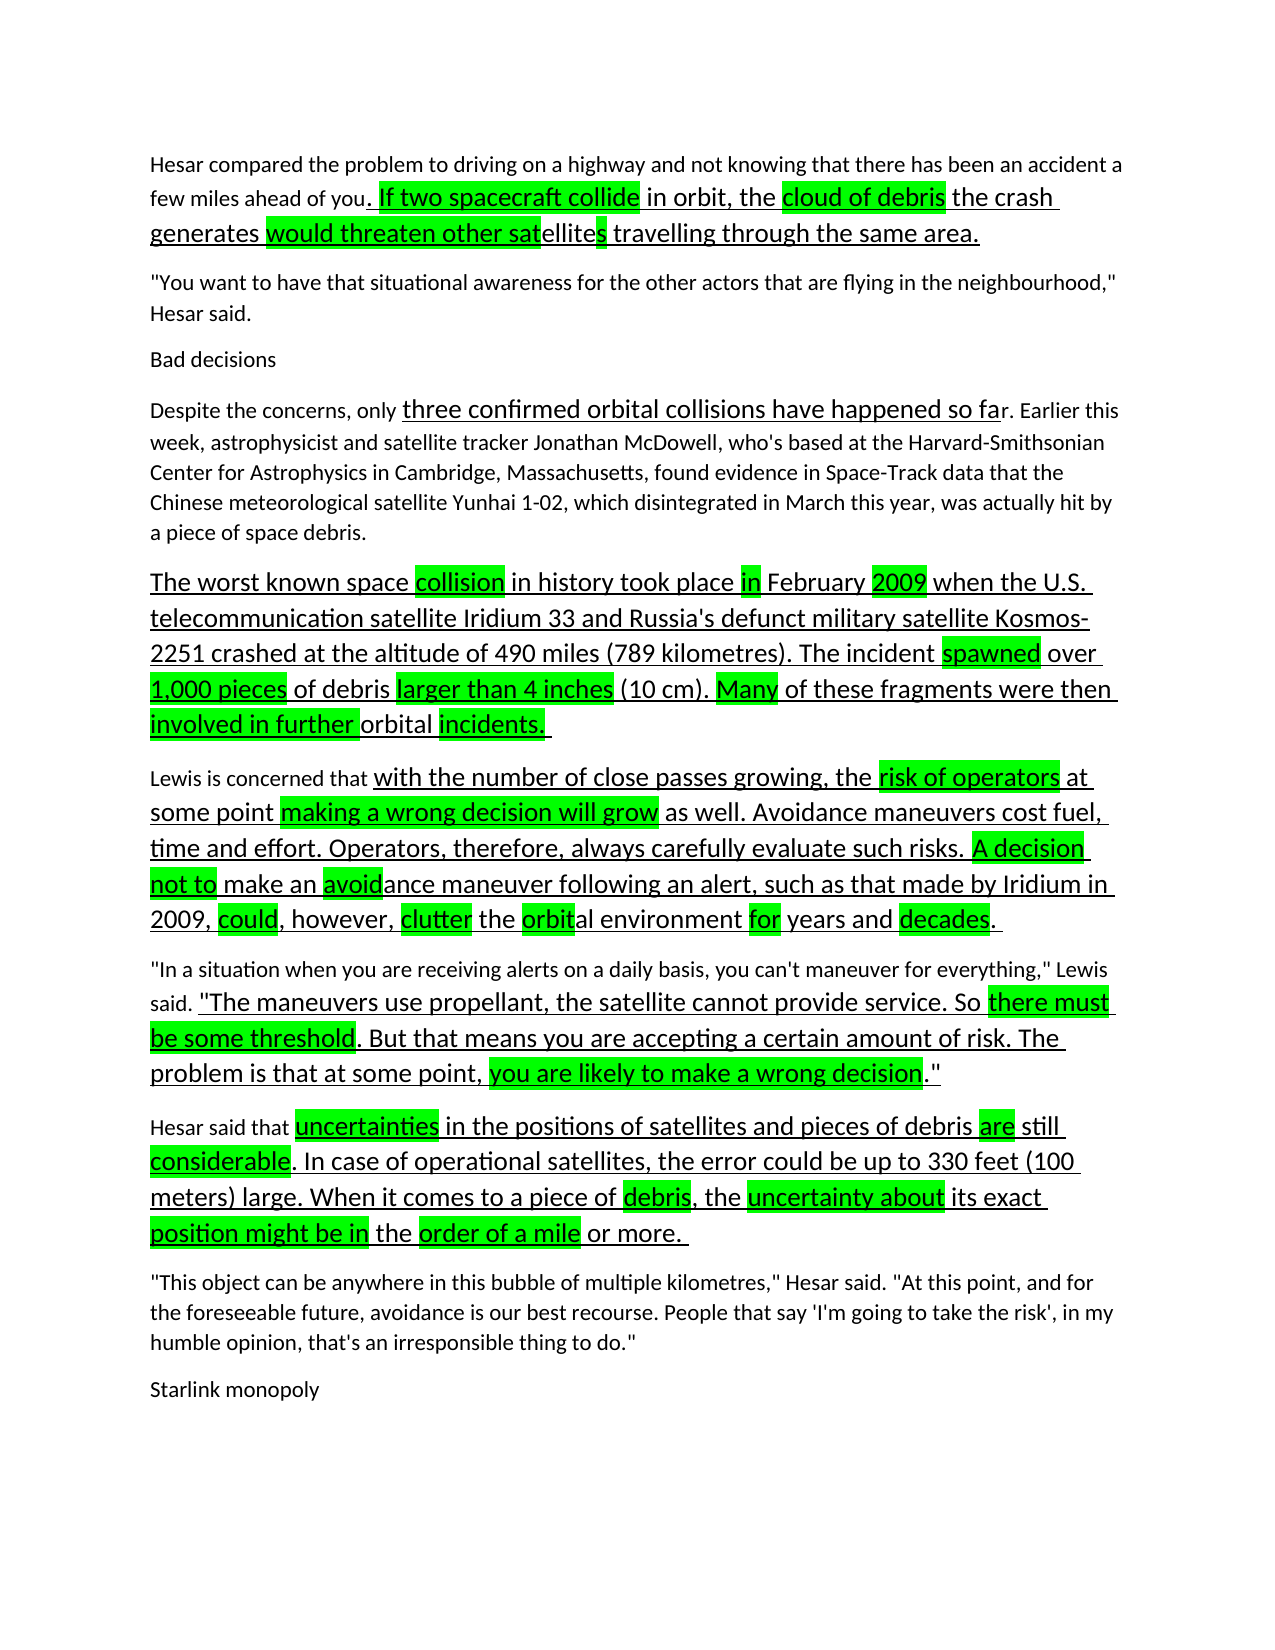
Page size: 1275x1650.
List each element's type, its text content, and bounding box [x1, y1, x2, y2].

text Bad decisions [150, 346, 1125, 374]
text Lewis is concerned that with the number of close passes growing, the risk of operators at some point making a wrong decision will grow as well. Avoidance maneuvers cost fuel, time and effort. Operators, therefore, always carefully evaluate such risks. A decision not to make an avoidance maneuver following an alert, such as that made by Iridium in 2009, could, however, clutter the orbital environment for years and decades. [150, 760, 1125, 936]
text Starlink monopoly [150, 1375, 1125, 1403]
text The worst known space collision in history took place in February 2009 when the U.S. telecommunication satellite Iridium 33 and Russia's defunct military satellite Kosmos-2251 crashed at the altitude of 490 miles (789 kilometres). The incident spawned over 1,000 pieces of debris larger than 4 inches (10 cm). Many of these fragments were then involved in further orbital incidents. [150, 565, 1125, 741]
text Hesar said that uncertainties in the positions of satellites and pieces of debris are still considerable. In case of operational satellites, the error could be up to 330 feet (100 meters) large. When it comes to a piece of debris, the uncertainty about its exact position might be in the order of a mile or more. [150, 1109, 1125, 1249]
text "You want to have that situational awareness for the other actors that are flying in the neighbourhood," Hesar said. [150, 268, 1125, 327]
text "This object can be anywhere in this bubble of multiple kilometres," Hesar said. "At this point, and for the foreseeable future, avoidance is our best recourse. People that say 'I'm going to take the risk', in my humble opinion, that's an irresponsible thing to do." [150, 1268, 1125, 1357]
text Despite the concerns, only three confirmed orbital collisions have happened so far. Earlier this week, astrophysicist and satellite tracker Jonathan McDowell, who's based at the Harvard-Smithsonian Center for Astrophysics in Cambridge, Massachusetts, found evidence in Space-Track data that the Chinese meteorological satellite Yunhai 1-02, which disintegrated in March this year, was actually hit by a piece of space debris. [150, 392, 1125, 546]
text Hesar compared the problem to driving on a highway and not knowing that there has been an accident a few miles ahead of you. If two spacecraft collide in orbit, the cloud of debris the crash generates would threaten other satellites travelling through the same area. [150, 150, 1125, 249]
text "In a situation when you are receiving alerts on a daily basis, you can't maneuver for everything," Lewis said. "The maneuvers use propellant, the satellite cannot provide service. So there must be some threshold. But that means you are accepting a certain amount of risk. The problem is that at some point, you are likely to make a wrong decision." [150, 955, 1125, 1090]
